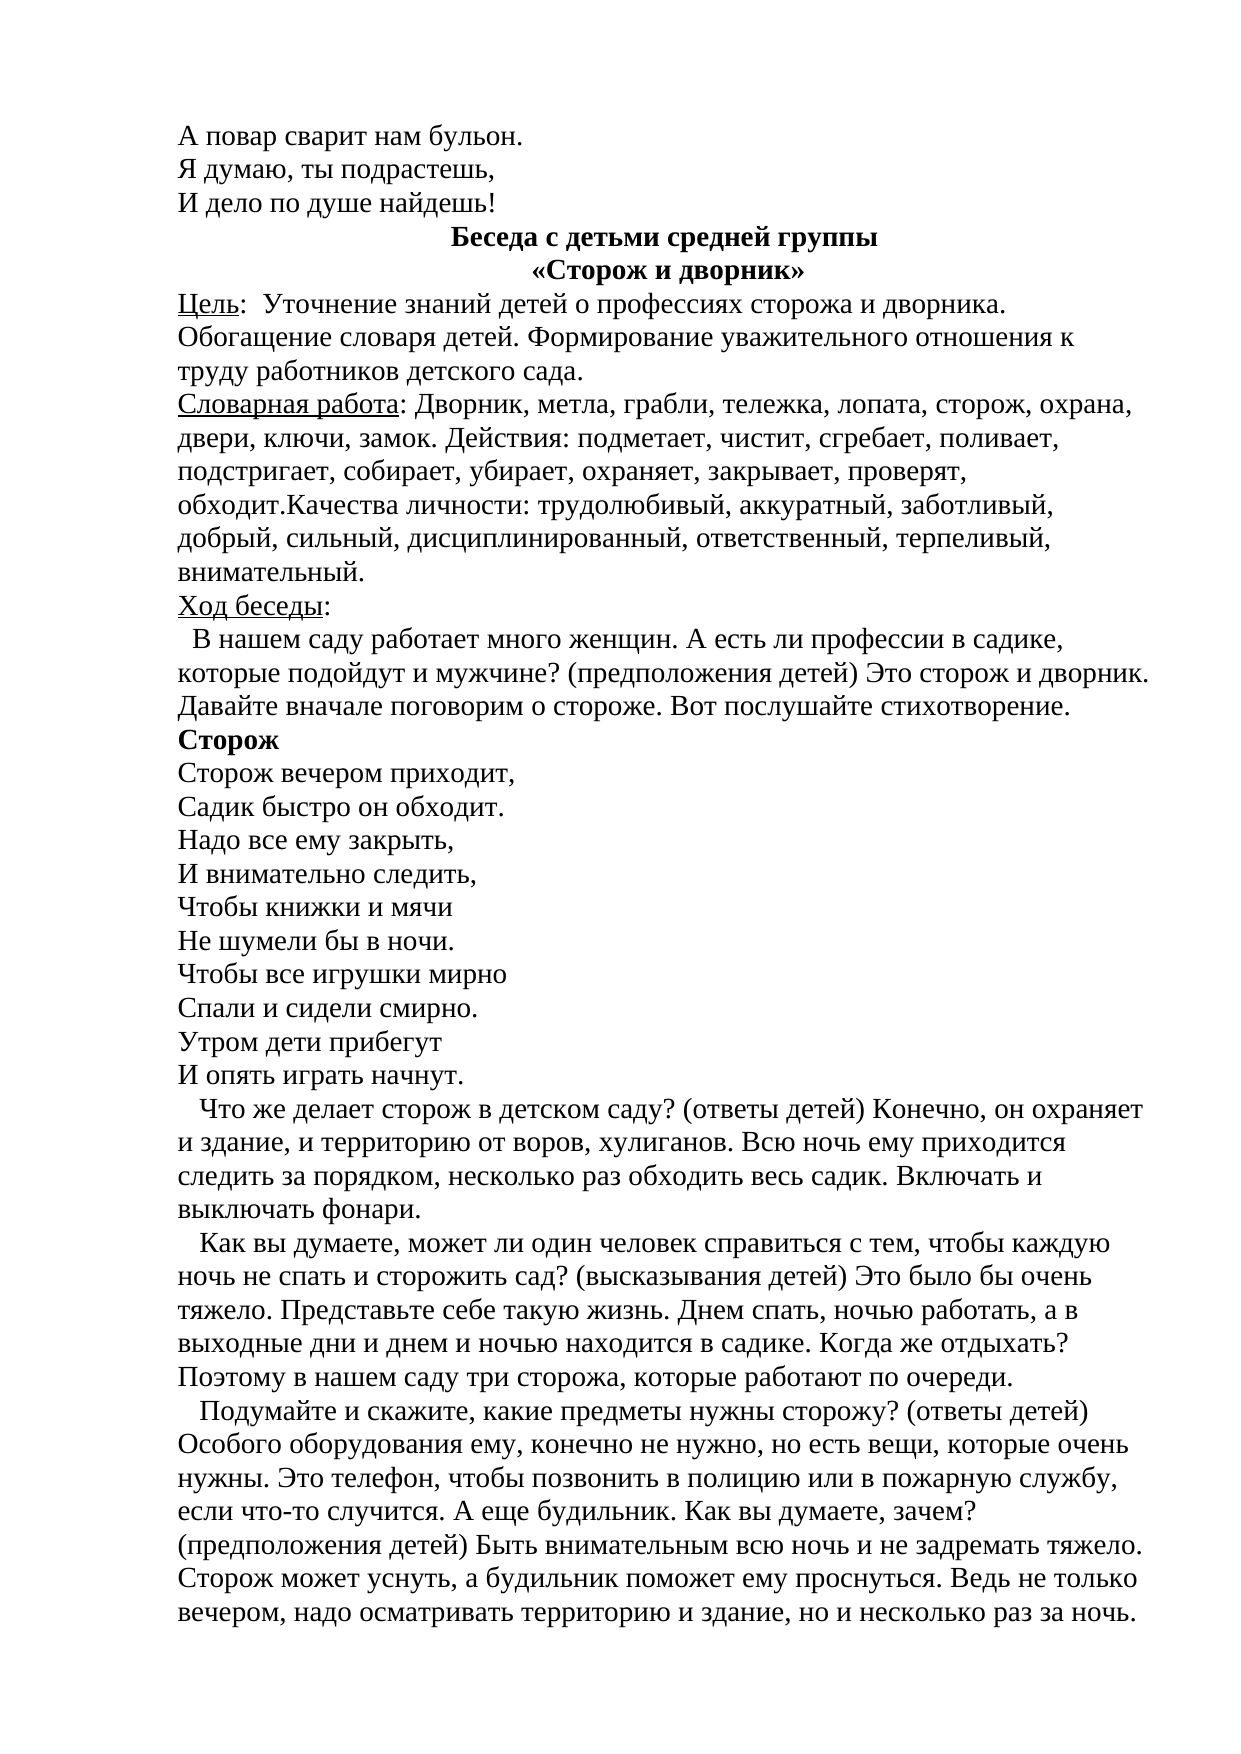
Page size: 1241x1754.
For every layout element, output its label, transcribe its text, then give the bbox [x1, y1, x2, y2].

text Не шумели бы в ночи. [177, 923, 1152, 957]
text Беседа с детьми средней группы [177, 219, 1152, 252]
text Цель: Уточнение знаний детей о профессиях сторожа и дворника. Обогащение словаря детей. Формирование уважительного отношения к труду работников детского сада. [177, 286, 1152, 386]
text Утром дети прибегут [177, 1024, 1152, 1057]
text И внимательно следить, [177, 856, 1152, 889]
text Что же делает сторож в детском саду? (ответы детей) Конечно, он охраняет и здание, и территорию от воров, хулиганов. Всю ночь ему приходится следить за порядком, несколько раз обходить весь садик. Включать и выключать фонари. [177, 1091, 1152, 1225]
text В нашем саду работает много женщин. А есть ли профессии в садике, которые подойдут и мужчине? (предположения детей) Это сторож и дворник. Давайте вначале поговорим о стороже. Вот послушайте стихотворение. [177, 621, 1152, 722]
text Надо все ему закрыть, [177, 822, 1152, 856]
text Словарная работа: Дворник, метла, грабли, тележка, лопата, сторож, охрана, двери, ключи, замок. Действия: подметает, чистит, сгребает, поливает, подстригает, собирает, убирает, охраняет, закрывает, проверят, обходит.Качества личности: трудолюбивый, аккуратный, заботливый, добрый, сильный, дисциплинированный, ответственный, терпеливый, внимательный. [177, 386, 1152, 588]
text Ход беседы: [177, 588, 1152, 621]
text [177, 1393, 1152, 1627]
text Сторож [177, 722, 1152, 755]
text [177, 118, 1152, 219]
text Чтобы все игрушки мирно [177, 957, 1152, 990]
text Садик быстро он обходит. [177, 789, 1152, 822]
text И опять играть начнут. [177, 1057, 1152, 1091]
text Как вы думаете, может ли один человек справиться с тем, чтобы каждую ночь не спать и сторожить сад? (высказывания детей) Это было бы очень тяжело. Представьте себе такую жизнь. Днем спать, ночью работать, а в выходные дни и днем и ночью находится в садике. Когда же отдыхать? Поэтому в нашем саду три сторожа, которые работают по очереди. [177, 1225, 1152, 1393]
text Чтобы книжки и мячи [177, 889, 1152, 923]
text Сторож вечером приходит, [177, 755, 1152, 789]
text «Сторож и дворник» [177, 252, 1152, 286]
text Спали и сидели смирно. [177, 990, 1152, 1024]
